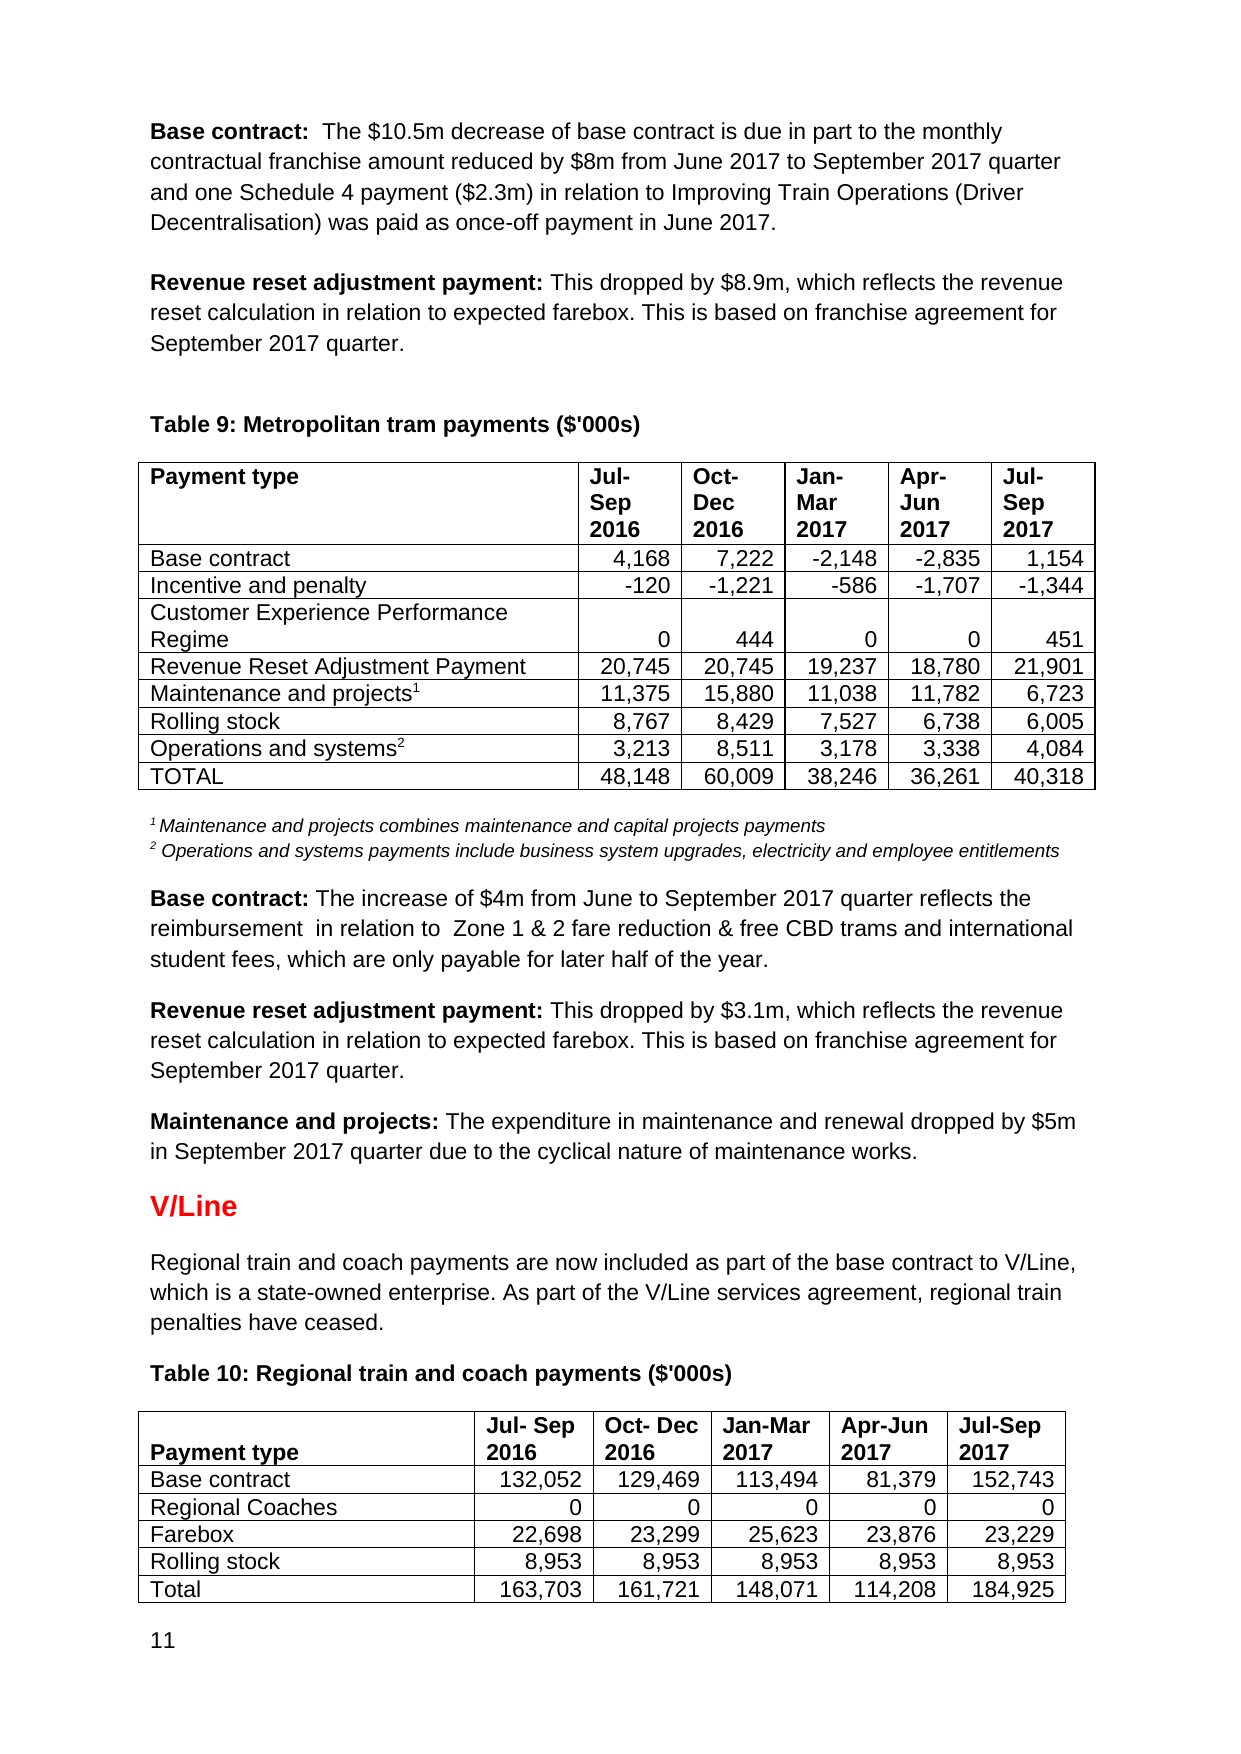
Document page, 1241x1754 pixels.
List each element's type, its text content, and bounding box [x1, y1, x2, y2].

table_cell 8,953 [830, 1548, 947, 1574]
table_cell Base contract [139, 545, 578, 571]
table_header Jul-Sep 2017 [992, 463, 1094, 543]
table_cell 129,469 [594, 1466, 711, 1492]
table_cell 114,208 [830, 1576, 947, 1602]
table_cell 11,375 [579, 680, 681, 707]
table_cell 8,953 [475, 1548, 593, 1574]
table_cell 4,168 [579, 545, 681, 571]
table_cell 3,338 [889, 735, 991, 762]
table_cell 1,154 [992, 545, 1094, 571]
table_cell 163,703 [475, 1576, 593, 1602]
table_cell 7,222 [682, 545, 784, 571]
subtitle Table 9: Metropolitan tram payments ($'000s) [150, 411, 1090, 437]
table_cell 0 [579, 599, 681, 652]
table_cell 60,009 [682, 763, 784, 789]
table_header Jul-Sep 2017 [948, 1412, 1065, 1465]
table_cell 0 [786, 599, 888, 652]
table_cell 8,429 [682, 708, 784, 734]
table_cell -2,835 [889, 545, 991, 571]
table_cell 48,148 [579, 763, 681, 789]
table_cell 148,071 [712, 1576, 829, 1602]
table_header Jan-Mar 2017 [712, 1412, 829, 1465]
text Revenue reset adjustment payment: This dropped by $3.1m, which reflects the revenue reset calculation in relation to expected farebox. This is based on franchise agreement for September 2017 quarter. [150, 997, 1090, 1083]
table_cell Base contract [139, 1466, 474, 1492]
table_cell 23,876 [830, 1521, 947, 1547]
table_cell TOTAL [139, 763, 578, 789]
table_header Oct- Dec 2016 [594, 1412, 711, 1465]
table_header Apr-Jun 2017 [830, 1412, 947, 1465]
subtitle V/Line [150, 1189, 1090, 1223]
table_cell 20,745 [579, 653, 681, 679]
table_header Jul-Sep 2016 [579, 463, 681, 543]
table_cell 11,782 [889, 680, 991, 707]
table_cell Total [139, 1576, 474, 1602]
table_cell Regional Coaches [139, 1494, 474, 1520]
table_cell 19,237 [786, 653, 888, 679]
table_cell 6,738 [889, 708, 991, 734]
table_cell 451 [992, 599, 1094, 652]
table_cell 36,261 [889, 763, 991, 789]
table_cell 132,052 [475, 1466, 593, 1492]
table_cell 0 [948, 1494, 1065, 1520]
table_cell 8,511 [682, 735, 784, 762]
table_cell 15,880 [682, 680, 784, 707]
table_cell 4,084 [992, 735, 1094, 762]
table_cell Rolling stock [139, 708, 578, 734]
table_cell 0 [712, 1494, 829, 1520]
table_cell 81,379 [830, 1466, 947, 1492]
table_header Payment type [139, 1412, 474, 1465]
table_header Apr-Jun 2017 [889, 463, 991, 543]
table_cell -586 [786, 572, 888, 598]
table_cell 6,723 [992, 680, 1094, 707]
table_cell 8,953 [594, 1548, 711, 1574]
table_header Payment type [139, 463, 578, 543]
table_header Oct-Dec 2016 [682, 463, 784, 543]
table_cell Operations and systems2 [139, 735, 578, 762]
table_cell 3,213 [579, 735, 681, 762]
table_cell 444 [682, 599, 784, 652]
table_cell 18,780 [889, 653, 991, 679]
table_cell 8,953 [948, 1548, 1065, 1574]
table_cell 3,178 [786, 735, 888, 762]
table_cell 40,318 [992, 763, 1094, 789]
subtitle Regional train and coach payments are now included as part of the base contract to V/Line, which is a state-owned enterprise. As part of the V/Line services agreement, regional train penalties have ceased. [150, 1249, 1090, 1336]
table_cell Farebox [139, 1521, 474, 1547]
table_cell 21,901 [992, 653, 1094, 679]
table_cell 113,494 [712, 1466, 829, 1492]
text 1 Maintenance and projects combines maintenance and capital projects payments 2 Operations and systems payments include business system upgrades, electricity and employee entitlements [150, 790, 1090, 861]
table_cell 38,246 [786, 763, 888, 789]
table_cell -2,148 [786, 545, 888, 571]
table_cell -1,344 [992, 572, 1094, 598]
table_cell 20,745 [682, 653, 784, 679]
table_cell 0 [594, 1494, 711, 1520]
table_cell 8,953 [712, 1548, 829, 1574]
table_cell 161,721 [594, 1576, 711, 1602]
table_cell -1,221 [682, 572, 784, 598]
table_cell 6,005 [992, 708, 1094, 734]
table_cell Revenue Reset Adjustment Payment [139, 653, 578, 679]
table_cell 25,623 [712, 1521, 829, 1547]
table_cell 0 [475, 1494, 593, 1520]
table_cell Incentive and penalty [139, 572, 578, 598]
table_cell 0 [889, 599, 991, 652]
table_cell -120 [579, 572, 681, 598]
table_header Jan-Mar 2017 [786, 463, 888, 543]
table_cell 23,299 [594, 1521, 711, 1547]
table_cell Customer Experience Performance Regime [139, 599, 578, 652]
table_cell 0 [830, 1494, 947, 1520]
table_cell -1,707 [889, 572, 991, 598]
table_cell 8,767 [579, 708, 681, 734]
table_cell 22,698 [475, 1521, 593, 1547]
text Base contract: The $10.5m decrease of base contract is due in part to the monthly contractual franchise amount reduced by $8m from June 2017 to September 2017 quarter and one Schedule 4 payment ($2.3m) in relation to Improving Train Operations (Driver Decentralisation) was paid as once-off payment in June 2017. Revenue reset adjustment payment: This dropped by $8.9m, which reflects the revenue reset calculation in relation to expected farebox. This is based on franchise agreement for September 2017 quarter. [150, 118, 1090, 386]
table_cell 184,925 [948, 1576, 1065, 1602]
text Base contract: The increase of $4m from June to September 2017 quarter reflects the reimbursement in relation to Zone 1 & 2 fare reduction & free CBD trams and international student fees, which are only payable for later half of the year. [150, 885, 1090, 972]
table_cell Maintenance and projects1 [139, 680, 578, 707]
table_cell 7,527 [786, 708, 888, 734]
text Maintenance and projects: The expenditure in maintenance and renewal dropped by $5m in September 2017 quarter due to the cyclical nature of maintenance works. [150, 1108, 1090, 1165]
table_cell Rolling stock [139, 1548, 474, 1574]
table_header Jul- Sep 2016 [475, 1412, 593, 1465]
table_cell 11,038 [786, 680, 888, 707]
subtitle Table 10: Regional train and coach payments ($'000s) [150, 1360, 1090, 1387]
table_cell 152,743 [948, 1466, 1065, 1492]
table_cell 23,229 [948, 1521, 1065, 1547]
